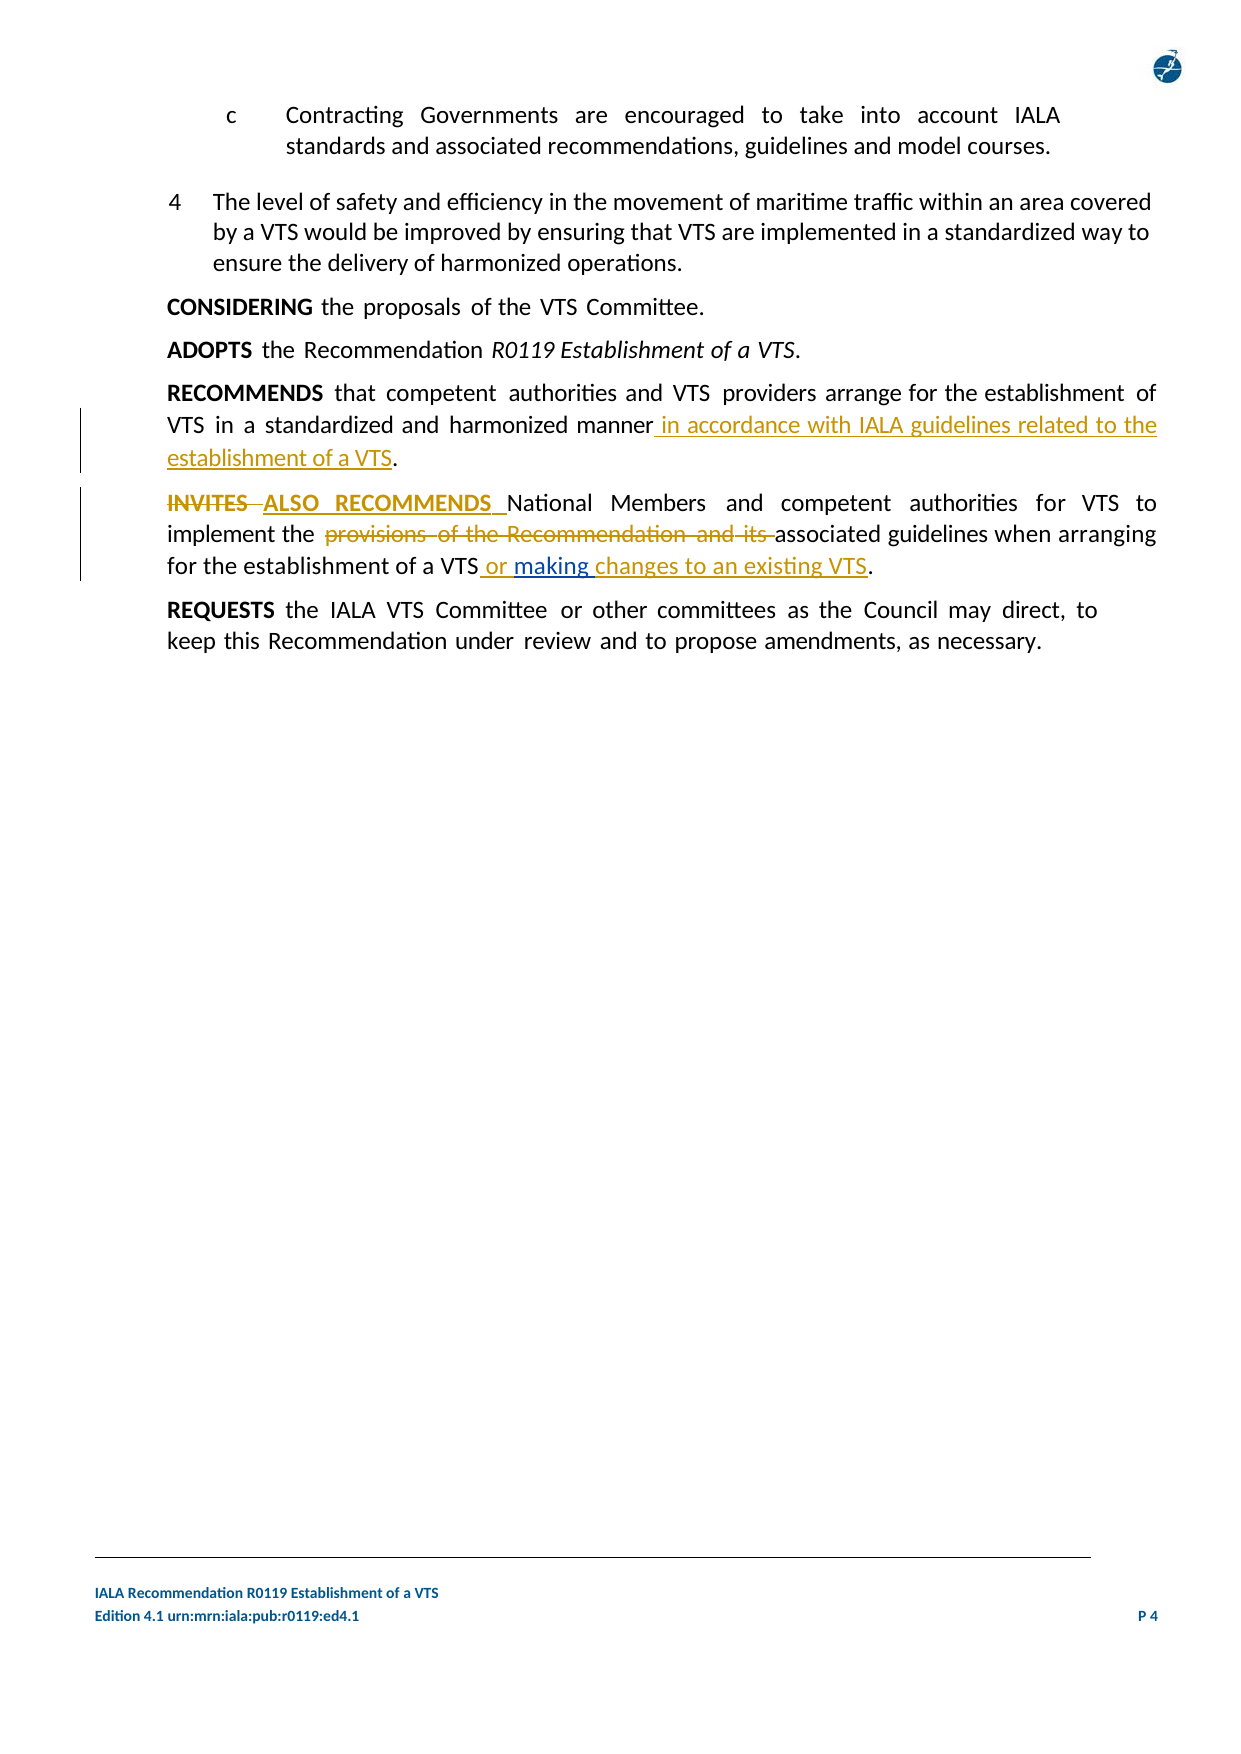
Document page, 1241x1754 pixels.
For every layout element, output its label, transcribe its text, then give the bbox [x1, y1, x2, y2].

text RECOMMENDS that competent authorities and VTS providers arrange for the establishment of VTS in a standardized and harmonized manner. [167, 377, 1157, 473]
text National Members and competent authorities for VTS to implement the associated guidelines when arranging for the establishment of a VTS. [167, 487, 1157, 581]
list The level of safety and efficiency in the movement of maritime traffic within an area covered by a VTS would be improved by ensuring that VTS are implemented in a standardized way to ensure the delivery of harmonized operations. [168, 186, 1157, 277]
picture [1122, 0, 1241, 118]
text ADOPTS the Recommendation R0119 Establishment of a VTS. [167, 334, 1157, 364]
text CONSIDERING the proposals of the VTS Committee. [167, 291, 1157, 321]
list Contracting Governments are encouraged to take into account IALA standards and associated recommendations, guidelines and model courses. [226, 99, 1062, 161]
text REQUESTS the IALA VTS Committee or other committees as the Council may direct, to keep this Recommendation under review and to propose amendments, as necessary. [167, 594, 1098, 656]
